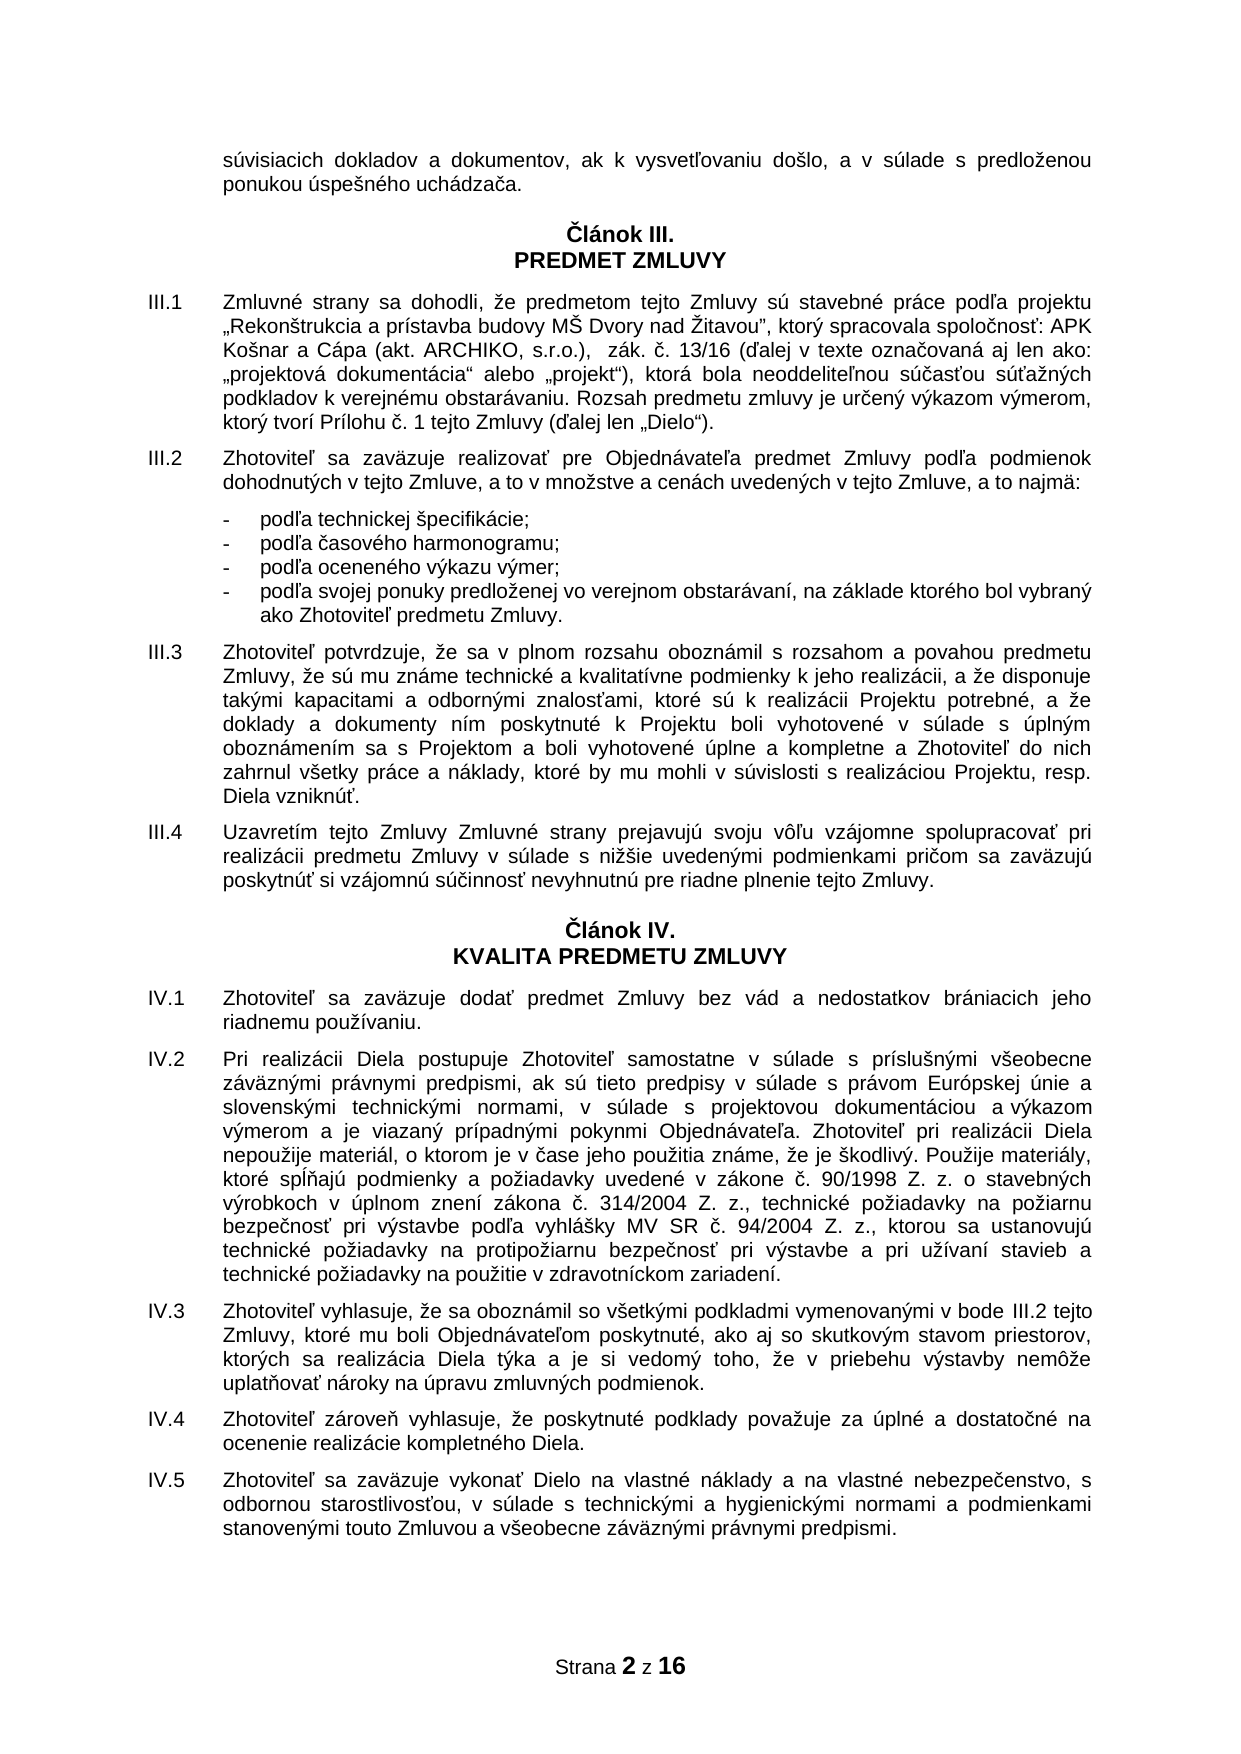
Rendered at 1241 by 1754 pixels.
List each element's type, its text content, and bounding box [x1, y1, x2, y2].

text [148, 148, 1093, 196]
text Pri realizácii Diela postupuje Zhotoviteľ samostatne v súlade s príslušnými všeobecne záväznými právnymi predpismi, ak sú tieto predpisy v súlade s právom Európskej únie a slovenskými technickými normami, v súlade s projektovou dokumentáciou a výkazom výmerom a je viazaný prípadnými pokynmi Objednávateľa. Zhotoviteľ pri realizácii Diela nepoužije materiál, o ktorom je v čase jeho použitia známe, že je škodlivý. Použije materiály, ktoré spĺňajú podmienky a požiadavky uvedené v zákone č. 90/1998 Z. z. o stavebných výrobkoch v úplnom znení zákona č. 314/2004 Z. z., technické požiadavky na požiarnu bezpečnosť pri výstavbe podľa vyhlášky MV SR č. 94/2004 Z. z., ktorou sa ustanovujú technické požiadavky na protipožiarnu bezpečnosť pri výstavbe a pri užívaní stavieb a technické požiadavky na použitie v zdravotníckom zariadení. [148, 1047, 1093, 1286]
text PREDMET ZMLUVY [148, 247, 1093, 273]
text Uzavretím tejto Zmluvy Zmluvné strany prejavujú svoju vôľu vzájomne spolupracovať pri realizácii predmetu Zmluvy v súlade s nižšie uvedenými podmienkami pričom sa zaväzujú poskytnúť si vzájomnú súčinnosť nevyhnutnú pre riadne plnenie tejto Zmluvy. [148, 820, 1093, 892]
text Zhotoviteľ sa zaväzuje realizovať pre Objednávateľa predmet Zmluvy podľa podmienok dohodnutých v tejto Zmluve, a to v množstve a cenách uvedených v tejto Zmluve, a to najmä: [148, 446, 1093, 494]
text Zhotoviteľ sa zaväzuje dodať predmet Zmluvy bez vád a nedostatkov brániacich jeho riadnemu používaniu. [148, 986, 1093, 1034]
text Zhotoviteľ zároveň vyhlasuje, že poskytnuté podklady považuje za úplné a dostatočné na ocenenie realizácie kompletného Diela. [148, 1407, 1093, 1455]
text KVALITA PREDMETU ZMLUVY [148, 943, 1093, 969]
text podľa svojej ponuky predloženej vo verejnom obstarávaní, na základe ktorého bol vybraný ako Zhotoviteľ predmetu Zmluvy. [223, 579, 1093, 627]
text Zhotoviteľ sa zaväzuje vykonať Dielo na vlastné náklady a na vlastné nebezpečenstvo, s odbornou starostlivosťou, v súlade s technickými a hygienickými normami a podmienkami stanovenými touto Zmluvou a všeobecne záväznými právnymi predpismi. [148, 1467, 1093, 1539]
text podľa časového harmonogramu; [223, 531, 1093, 555]
text Zhotoviteľ vyhlasuje, že sa oboznámil so všetkými podkladmi vymenovanými v bode 3.2 tejto Zmluvy, ktoré mu boli Objednávateľom poskytnuté, ako aj so skutkovým stavom priestorov, ktorých sa realizácia Diela týka a je si vedomý toho, že v priebehu výstavby nemôže uplatňovať nároky na úpravu zmluvných podmienok. [148, 1299, 1093, 1394]
text Zhotoviteľ potvrdzuje, že sa v plnom rozsahu oboznámil s rozsahom a povahou predmetu Zmluvy, že sú mu známe technické a kvalitatívne podmienky k jeho realizácii, a že disponuje takými kapacitami a odbornými znalosťami, ktoré sú k realizácii Projektu potrebné, a že doklady a dokumenty ním poskytnuté k Projektu boli vyhotovené v súlade s úplným oboznámením sa s Projektom a boli vyhotovené úplne a kompletne a Zhotoviteľ do nich zahrnul všetky práce a náklady, ktoré by mu mohli v súvislosti s realizáciou Projektu, resp. Diela vzniknúť. [148, 640, 1093, 807]
text Zmluvné strany sa dohodli, že predmetom tejto Zmluvy sú stavebné práce podľa projektu „Rekonštrukcia a prístavba budovy MŠ Dvory nad Žitavou”, ktorý spracovala spoločnosť: APK Košnar a Cápa (akt. ARCHIKO, s.r.o.), zák. č. 13/16 (ďalej v texte označovaná aj len ako: „projektová dokumentácia“ alebo „projekt“), ktorá bola neoddeliteľnou súčasťou súťažných podkladov k verejnému obstarávaniu. Rozsah predmetu zmluvy je určený výkazom výmerom, ktorý tvorí Prílohu č. 1 tejto Zmluvy (ďalej len „Dielo“). [148, 290, 1093, 434]
text podľa oceneného výkazu výmer; [223, 555, 1093, 579]
text podľa technickej špecifikácie; [223, 507, 1093, 531]
